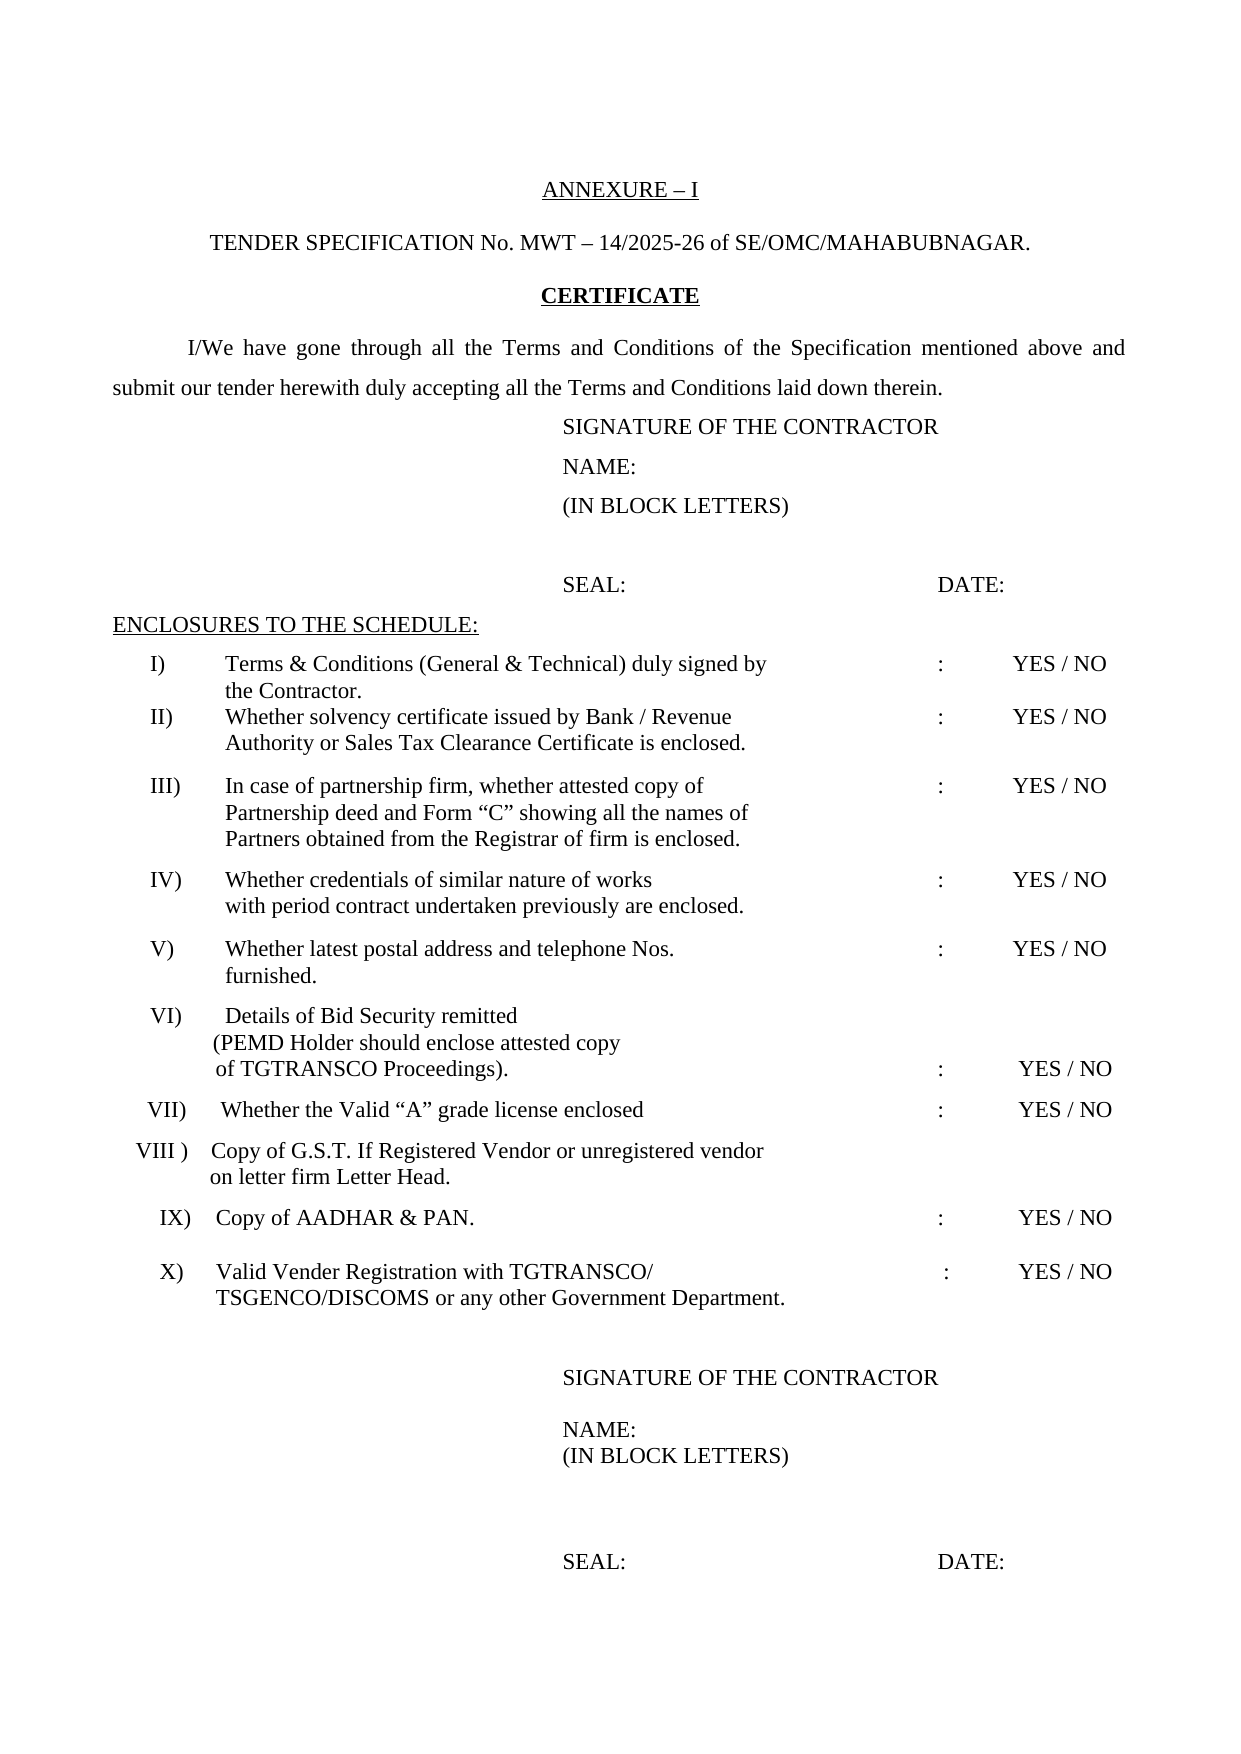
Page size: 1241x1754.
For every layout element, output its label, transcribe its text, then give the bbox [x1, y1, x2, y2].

text VIII ) Copy of G.S.T. If Registered Vendor or unregistered vendor [112, 1137, 1128, 1163]
text TENDER SPECIFICATION No. MWT – 14/2025-26 of SE/OMC/MAHABUBNAGAR. [112, 229, 1128, 255]
text (IN BLOCK LETTERS) [487, 1443, 1128, 1469]
text TSGENCO/DISCOMS or any other Government Department. [159, 1284, 1128, 1311]
text SIGNATURE OF THE CONTRACTOR [487, 1363, 1128, 1390]
text NAME: [487, 1416, 1128, 1443]
list Whether credentials of similar nature of works : YES / NO [150, 866, 1128, 892]
list Terms & Conditions (General & Technical) duly signed by : YES / NO [150, 650, 1128, 677]
list Authority or Sales Tax Clearance Certificate is enclosed. [225, 729, 1128, 756]
text Partnership deed and Form “C” showing all the names of [225, 799, 1128, 825]
text SEAL: DATE: [487, 571, 1128, 598]
text SIGNATURE OF THE CONTRACTOR [487, 413, 1128, 440]
text of TGTRANSCO Proceedings). : YES / NO [112, 1055, 1128, 1082]
text VII) Whether the Valid “A” grade license enclosed : YES / NO [112, 1096, 1128, 1122]
text ANNEXURE – I [112, 176, 1128, 203]
text SEAL: DATE: [487, 1548, 1128, 1574]
list Details of Bid Security remitted [150, 1002, 1128, 1029]
text the Contractor. [225, 677, 1128, 703]
list Copy of AADHAR & PAN. : YES / NO [159, 1204, 1128, 1230]
list In case of partnership firm, whether attested copy of : YES / NO [150, 772, 1128, 799]
list Whether latest postal address and telephone Nos. : YES / NO [150, 935, 1128, 962]
text I/We have gone through all the Terms and Conditions of the Specification mentioned above and submit our tender herewith duly accepting all the Terms and Conditions laid down therein. [112, 334, 1128, 400]
list Valid Vender Registration with TGTRANSCO/ : YES / NO [159, 1258, 1128, 1284]
text ENCLOSURES TO THE SCHEDULE: [112, 611, 1128, 637]
text (PEMD Holder should enclose attested copy [150, 1029, 1128, 1055]
text with period contract undertaken previously are enclosed. [225, 892, 1128, 919]
text CERTIFICATE [112, 282, 1128, 308]
text Partners obtained from the Registrar of firm is enclosed. [225, 825, 1128, 852]
text furnished. [225, 962, 1128, 988]
text NAME: [487, 453, 1128, 479]
text (IN BLOCK LETTERS) [487, 492, 1128, 519]
text on letter firm Letter Head. [112, 1163, 1128, 1189]
list Whether solvency certificate issued by Bank / Revenue : YES / NO [150, 703, 1128, 729]
